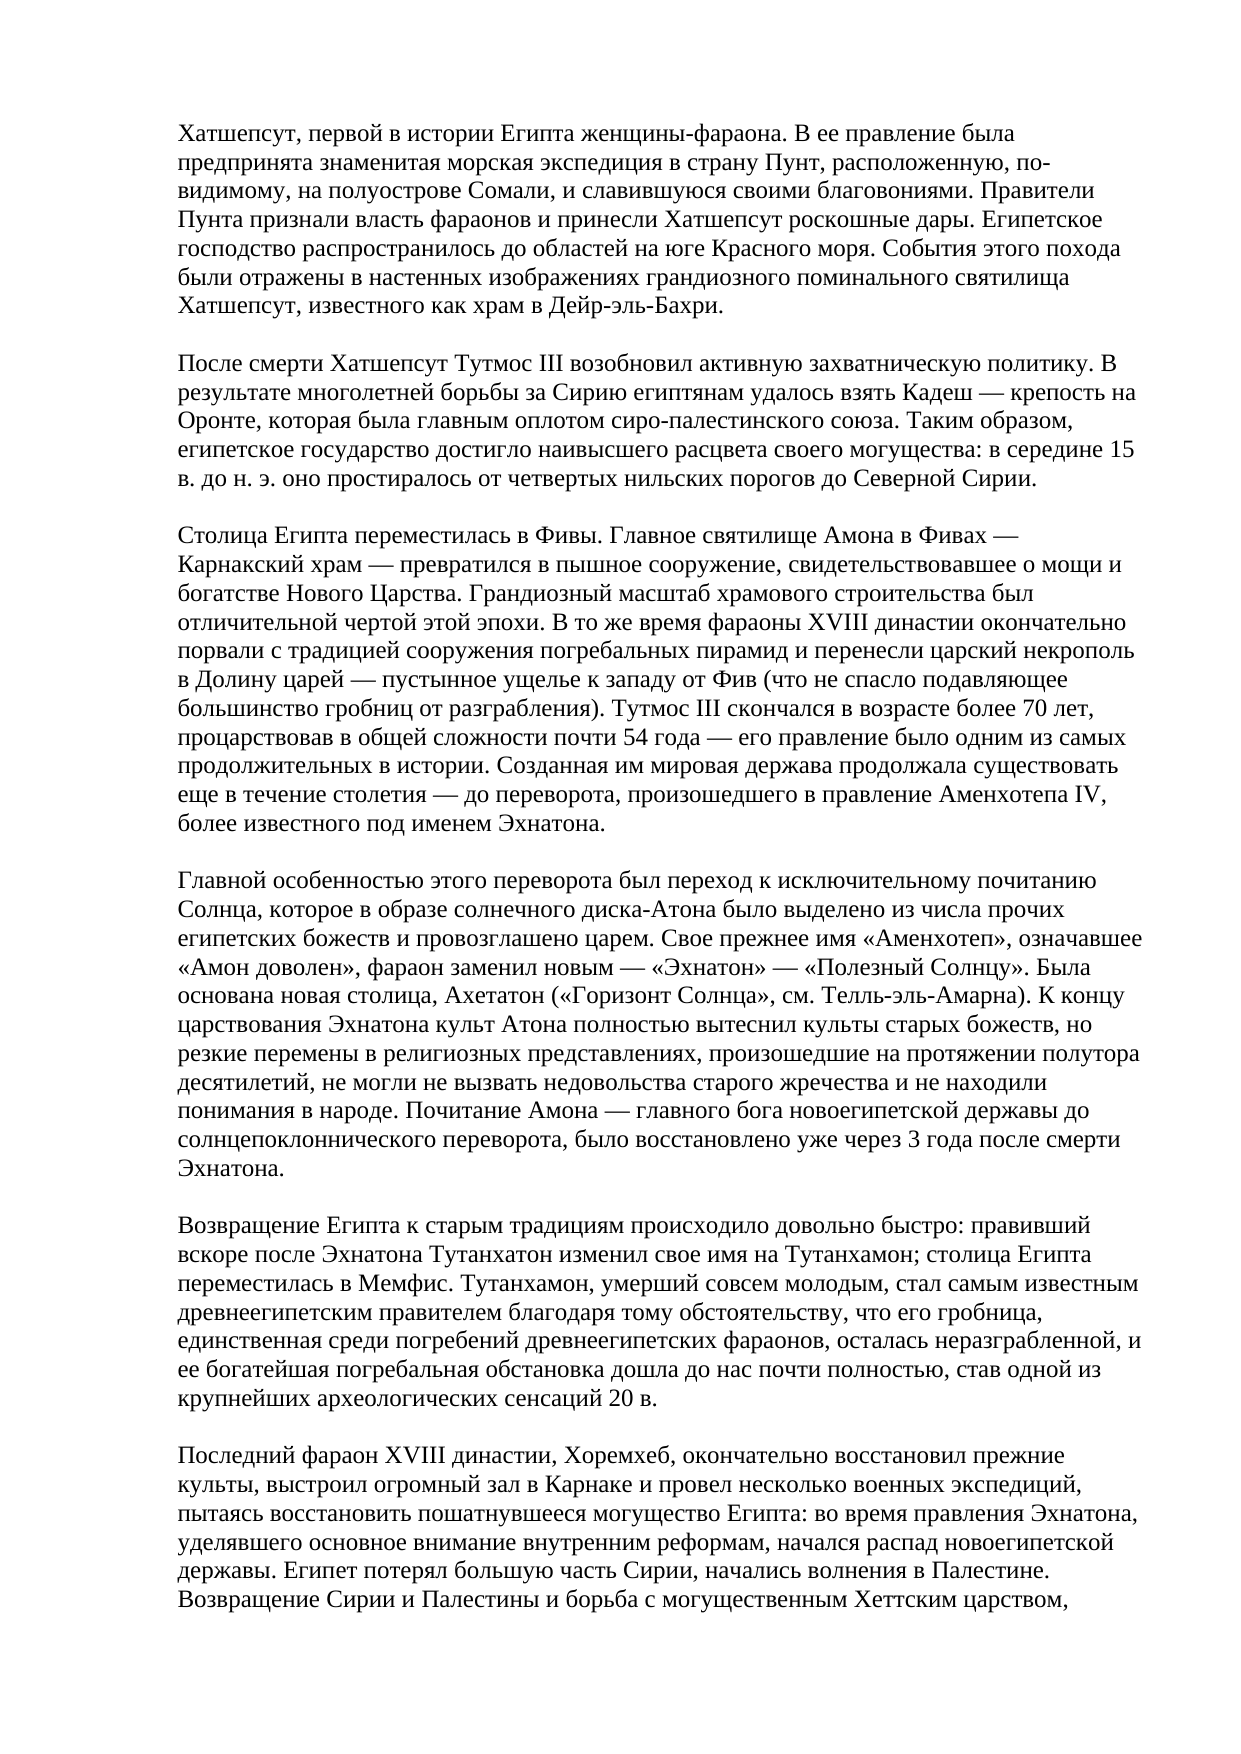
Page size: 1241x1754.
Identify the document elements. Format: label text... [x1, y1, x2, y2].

text Главной особенностью этого переворота был переход к исключительному почитанию Солнца, которое в образе солнечного диска-Атона было выделено из числа прочих египетских божеств и провозглашено царем. Свое прежнее имя «Аменхотеп», означавшее «Амон доволен», фараон заменил новым — «Эхнатон» — «Полезный Солнцу». Была основана новая столица, Ахетатон («Горизонт Солнца», см. Телль-эль-Амарна). К концу царствования Эхнатона культ Атона полностью вытеснил культы старых божеств, но резкие перемены в религиозных представлениях, произошедшие на протяжении полутора десятилетий, не могли не вызвать недовольства старого жречества и не находили понимания в народе. Почитание Амона — главного бога новоегипетской державы до солнцепоклоннического переворота, было восстановлено уже через 3 года после смерти Эхнатона. [177, 866, 1152, 1182]
text После смерти Хатшепсут Тутмос III возобновил активную захватническую политику. В результате многолетней борьбы за Сирию египтянам удалось взять Кадеш — крепость на Оронте, которая была главным оплотом сиро-палестинского союза. Таким образом, египетское государство достигло наивысшего расцвета своего могущества: в середине 15 в. до н. э. оно простиралось от четвертых нильских порогов до Северной Сирии. [177, 348, 1152, 492]
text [177, 118, 1152, 319]
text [177, 1441, 1152, 1613]
text Возвращение Египта к старым традициям происходило довольно быстро: правивший вскоре после Эхнатона Тутанхатон изменил свое имя на Тутанхамон; столица Египта переместилась в Мемфис. Тутанхамон, умерший совсем молодым, стал самым известным древнеегипетским правителем благодаря тому обстоятельству, что его гробница, единственная среди погребений древнеегипетских фараонов, осталась неразграбленной, и ее богатейшая погребальная обстановка дошла до нас почти полностью, став одной из крупнейших археологических сенсаций 20 в. [177, 1211, 1152, 1412]
text Столица Египта переместилась в Фивы. Главное святилище Амона в Фивах — Карнакский храм — превратился в пышное сооружение, свидетельствовавшее о мощи и богатстве Нового Царства. Грандиозный масштаб храмового строительства был отличительной чертой этой эпохи. В то же время фараоны XVIII династии окончательно порвали с традицией сооружения погребальных пирамид и перенесли царский некрополь в Долину царей — пустынное ущелье к западу от Фив (что не спасло подавляющее большинство гробниц от разграбления). Тутмос III скончался в возрасте более 70 лет, процарствовав в общей сложности почти 54 года — его правление было одним из самых продолжительных в истории. Созданная им мировая держава продолжала существовать еще в течение столетия — до переворота, произошедшего в правление Аменхотепа IV, более известного под именем Эхнатона. [177, 521, 1152, 837]
